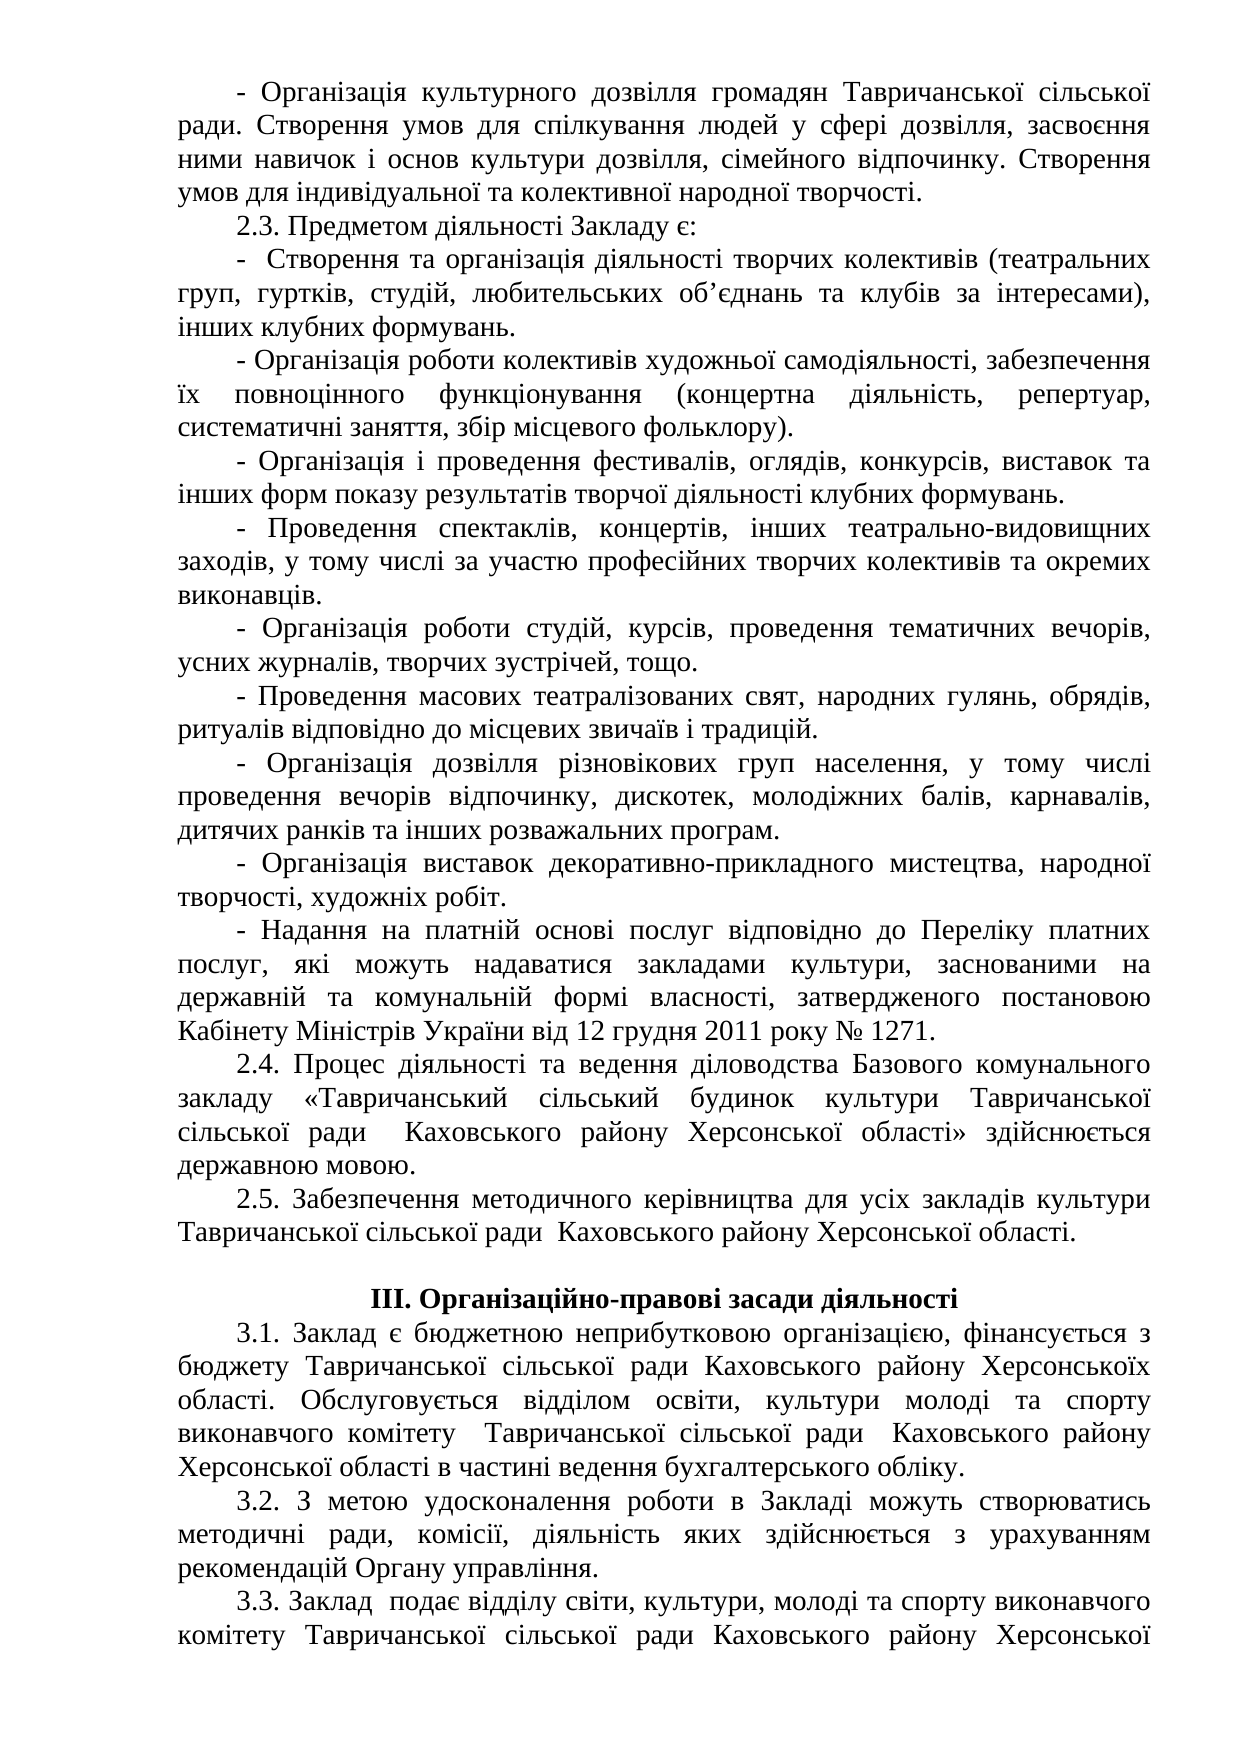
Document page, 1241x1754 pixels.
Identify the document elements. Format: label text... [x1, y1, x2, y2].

text - Організація виставок декоративно-прикладного мистецтва, народної творчості, художніх робіт. [177, 845, 1152, 912]
text - Організація роботи колективів художньої самодіяльності, забезпечення їх повноцінного функціонування (концертна діяльність, репертуар, систематичні заняття, збір місцевого фольклору). [177, 342, 1152, 443]
text 2.5. Забезпечення методичного керівництва для усіх закладів культури Тавричанської сільської ради Каховського району Херсонської області. [177, 1181, 1152, 1248]
text 2.4. Процес діяльності та ведення діловодства Базового комунального закладу «Тавричанський сільський будинок культури Тавричанської сільської ради Каховського району Херсонської області» здійснюється державною мовою. [177, 1047, 1152, 1181]
text 2.3. Предметом діяльності Закладу є: [177, 208, 1152, 242]
text - Організація дозвілля різновікових груп населення, у тому числі проведення вечорів відпочинку, дискотек, молодіжних балів, карнавалів, дитячих ранків та інших розважальних програм. [177, 745, 1152, 845]
text - Проведення спектаклів, концертів, інших театрально-видовищних заходів, у тому числі за участю професійних творчих колективів та окремих виконавців. [177, 510, 1152, 611]
text - Організація і проведення фестивалів, оглядів, конкурсів, виставок та інших форм показу результатів творчої діяльності клубних формувань. [177, 443, 1152, 510]
text ІІІ. Організаційно-правові засади діяльності [177, 1281, 1152, 1315]
text - Проведення масових театралізованих свят, народних гулянь, обрядів, ритуалів відповідно до місцевих звичаїв і традицій. [177, 678, 1152, 745]
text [177, 1583, 1152, 1650]
text 3.2. З метою удосконалення роботи в Закладі можуть створюватись методичні ради, комісії, діяльність яких здійснюється з урахуванням рекомендацій Органу управління. [177, 1483, 1152, 1583]
text - Створення та організація діяльності творчих колективів (театральних груп, гуртків, студій, любительських об’єднань та клубів за інтересами), інших клубних формувань. [177, 242, 1152, 342]
text - Організація роботи студій, курсів, проведення тематичних вечорів, усних журналів, творчих зустрічей, тощо. [177, 611, 1152, 678]
text - Організація культурного дозвілля громадян Тавричанської сільської ради. Створення умов для спілкування людей у сфері дозвілля, засвоєння ними навичок і основ культури дозвілля, сімейного відпочинку. Створення умов для індивідуальної та колективної народної творчості. [177, 74, 1152, 208]
text - Надання на платній основі послуг відповідно до Переліку платних послуг, які можуть надаватися закладами культури, заснованими на державній та комунальній формі власності, затвердженого постановою Кабінету Міністрів України від 12 грудня 2011 року № 1271. [177, 912, 1152, 1047]
text 3.1. Заклад є бюджетною неприбутковою організацією, фінансується з бюджету Тавричанської сільської ради Каховського району Херсонськоїх області. Обслуговується відділом освіти, культури молоді та спорту виконавчого комітету Тавричанської сільської ради Каховського району Херсонської області в частині ведення бухгалтерського обліку. [177, 1315, 1152, 1483]
